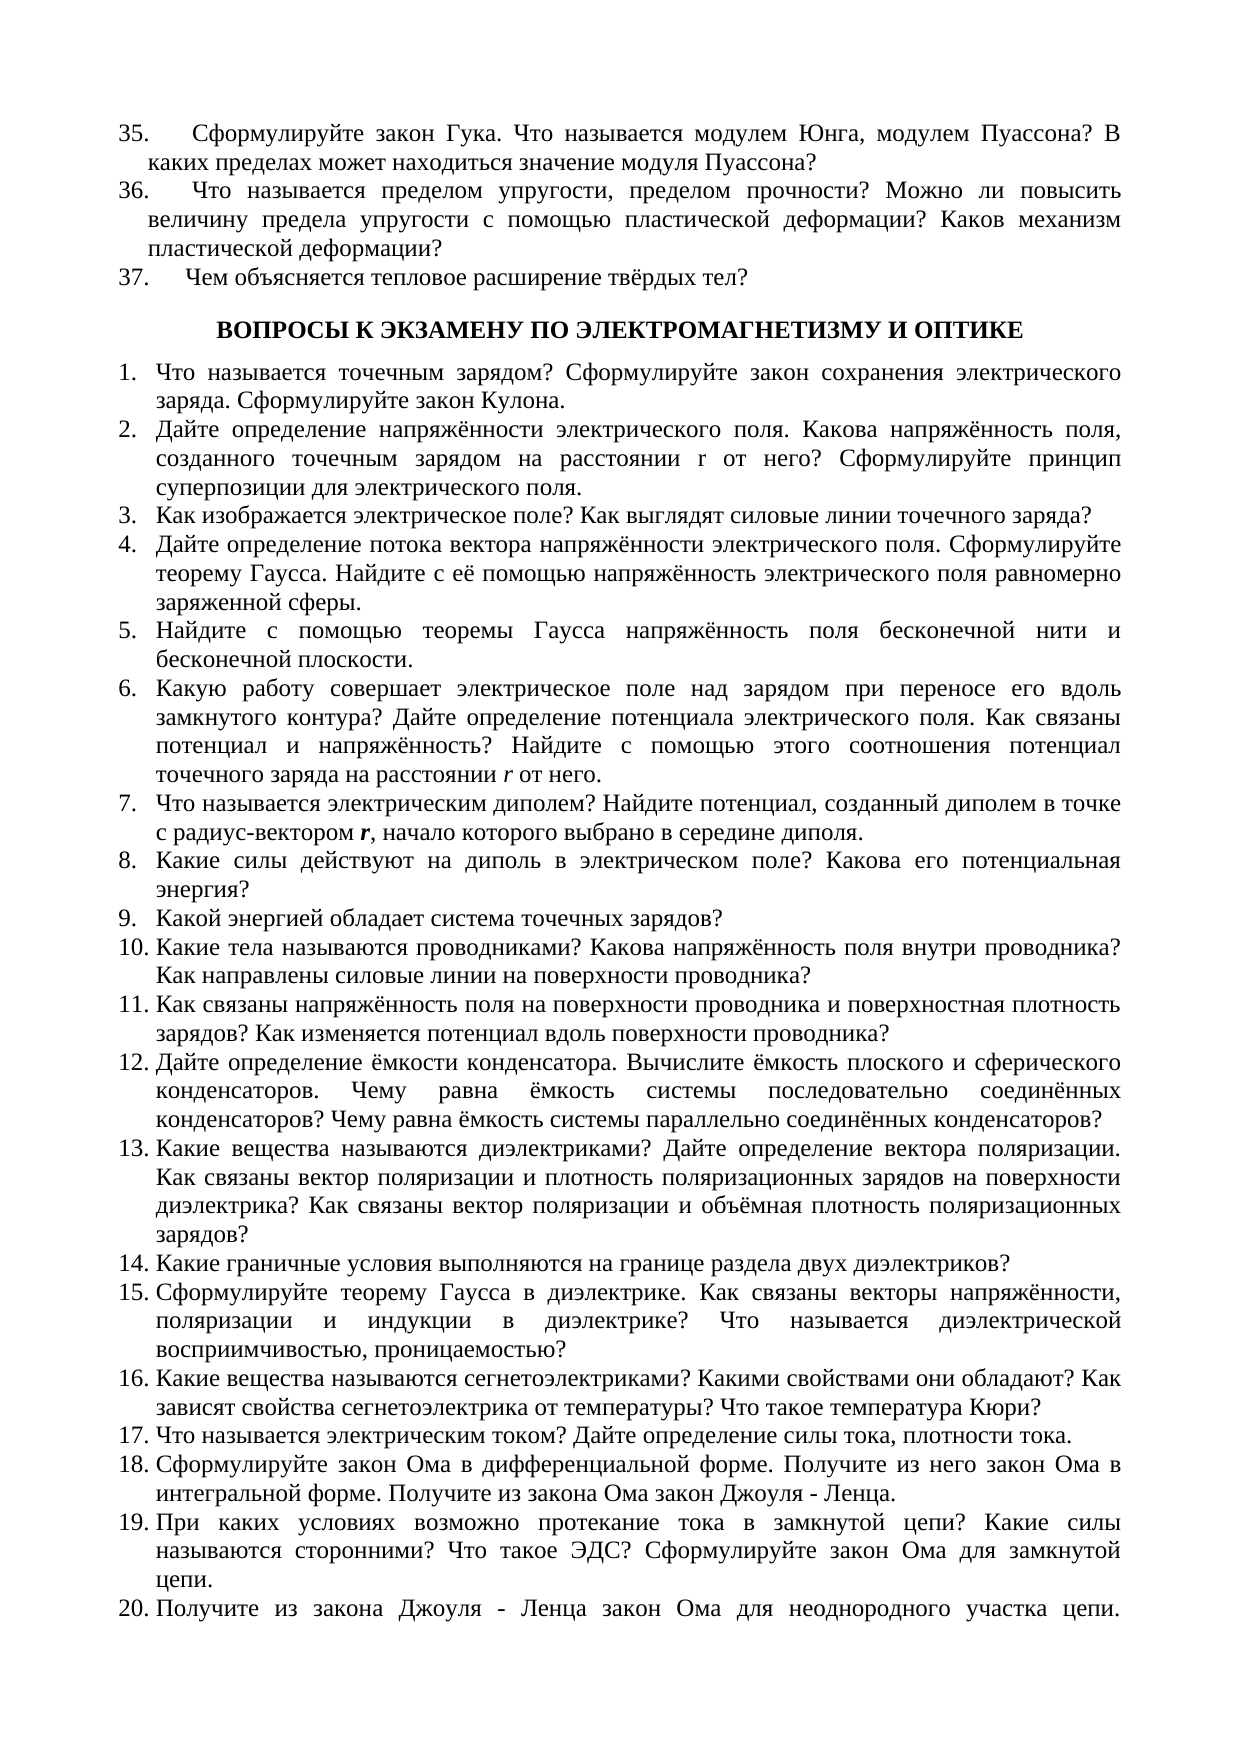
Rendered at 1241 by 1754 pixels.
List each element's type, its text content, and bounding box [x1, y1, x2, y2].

list Как связаны напряжённость поля на поверхности проводника и поверхностная плотность зарядов? Как изменяется потенциал вдоль поверхности проводника? [118, 989, 1122, 1047]
list Сформулируйте закон Ома в дифференциальной форме. Получите из него закон Ома в интегральной форме. Получите из закона Ома закон Джоуля - Ленца. [118, 1449, 1122, 1507]
list Какие силы действуют на диполь в электрическом поле? Какова его потенциальная энергия? [118, 846, 1122, 903]
list Какие вещества называются сегнетоэлектриками? Какими свойствами они обладают? Как зависят свойства сегнетоэлектрика от температуры? Что такое температура Кюри? [118, 1363, 1122, 1421]
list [118, 1593, 1122, 1622]
list При каких условиях возможно протекание тока в замкнутой цепи? Какие силы называются сторонними? Что такое ЭДС? Сформулируйте закон Ома для замкнутой цепи. [118, 1507, 1122, 1593]
list Какую работу совершает электрическое поле над зарядом при переносе его вдоль замкнутого контура? Дайте определение потенциала электрического поля. Как связаны потенциал и напряжённость? Найдите с помощью этого соотношения потенциал точечного заряда на расстоянии r от него. [118, 673, 1122, 788]
list Какие вещества называются диэлектриками? Дайте определение вектора поляризации. Как связаны вектор поляризации и плотность поляризационных зарядов на поверхности диэлектрика? Как связаны вектор поляризации и объёмная плотность поляризационных зарядов? [118, 1133, 1122, 1248]
text ВОПРОСЫ К ЭКЗАМЕНУ ПО ЭЛЕКТРОМАГНЕТИЗМУ И ОПТИКЕ [118, 316, 1122, 344]
list Что называется электрическим диполем? Найдите потенциал, созданный диполем в точке с радиус-вектором r, начало которого выбрано в середине диполя. [118, 788, 1122, 846]
list Какой энергией обладает система точечных зарядов? [118, 903, 1122, 932]
list Какие тела называются проводниками? Какова напряжённость поля внутри проводника? Как направлены силовые линии на поверхности проводника? [118, 932, 1122, 989]
list Найдите с помощью теоремы Гаусса напряжённость поля бесконечной нити и бесконечной плоскости. [118, 616, 1122, 673]
list Дайте определение напряжённости электрического поля. Какова напряжённость поля, созданного точечным зарядом на расстоянии r от него? Сформулируйте принцип суперпозиции для электрического поля. [118, 414, 1122, 501]
list Дайте определение потока вектора напряжённости электрического поля. Сформулируйте теорему Гаусса. Найдите с её помощью напряжённость электрического поля равномерно заряженной сферы. [118, 529, 1122, 616]
list Сформулируйте закон Гука. Что называется модулем Юнга, модулем Пуассона? В каких пределах может находиться значение модуля Пуассона? [118, 118, 1122, 176]
list Дайте определение ёмкости конденсатора. Вычислите ёмкость плоского и сферического конденсаторов. Чему равна ёмкость системы последовательно соединённых конденсаторов? Чему равна ёмкость системы параллельно соединённых конденсаторов? [118, 1047, 1122, 1133]
list Что называется электрическим током? Дайте определение силы тока, плотности тока. [118, 1421, 1122, 1449]
list Сформулируйте теорему Гаусса в диэлектрике. Как связаны векторы напряжённости, поляризации и индукции в диэлектрике? Что называется диэлектрической восприимчивостью, проницаемостью? [118, 1277, 1122, 1363]
list Что называется пределом упругости, пределом прочности? Можно ли повысить величину предела упругости с помощью пластической деформации? Каков механизм пластической деформации? [118, 176, 1122, 262]
list Чем объясняется тепловое расширение твёрдых тел? [118, 262, 1122, 291]
list Как изображается электрическое поле? Как выглядят силовые линии точечного заряда? [118, 501, 1122, 529]
list Какие граничные условия выполняются на границе раздела двух диэлектриков? [118, 1248, 1122, 1277]
list Что называется точечным зарядом? Сформулируйте закон сохранения электрического заряда. Сформулируйте закон Кулона. [118, 357, 1122, 414]
